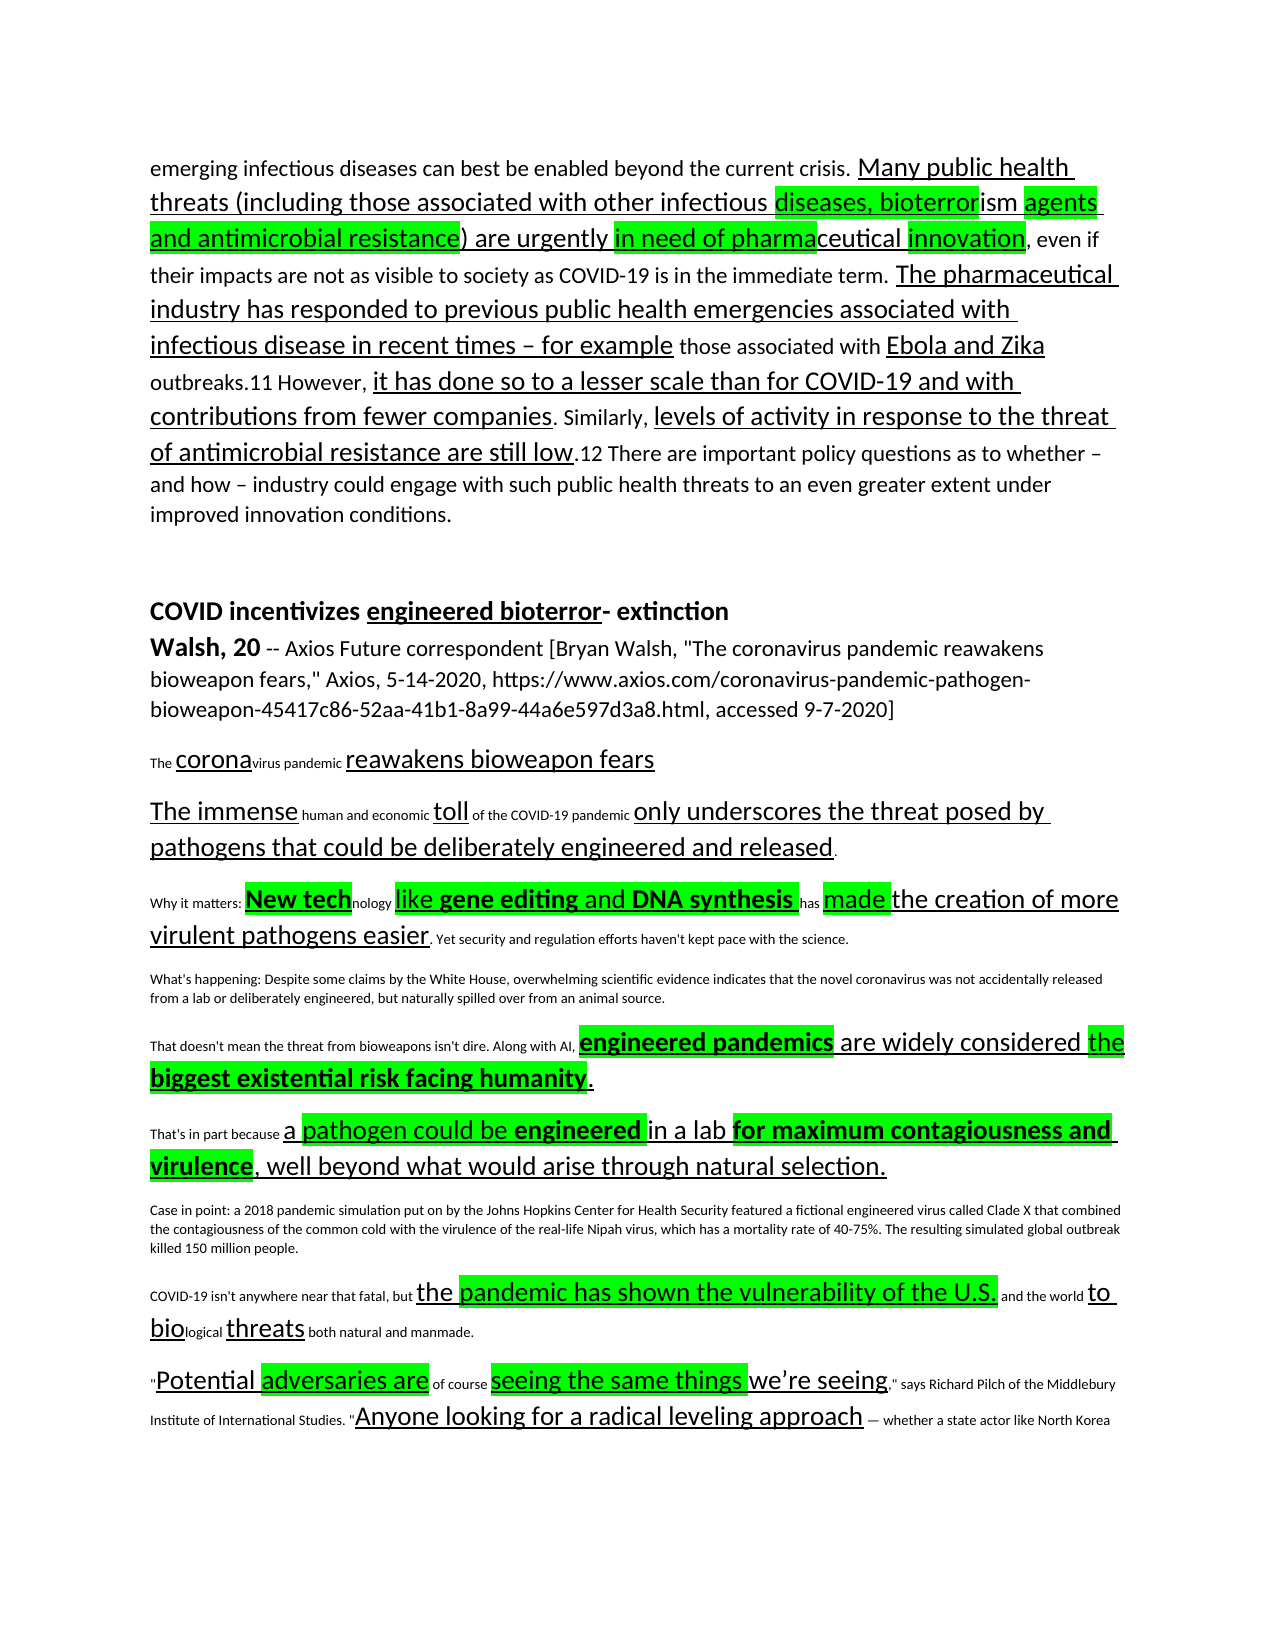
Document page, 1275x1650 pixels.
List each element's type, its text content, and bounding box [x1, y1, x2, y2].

text COVID-19 isn't anywhere near that fatal, but the pandemic has shown the vulnerability of the U.S. and the world to biological threats both natural and manmade. [150, 1275, 1125, 1344]
text Walsh, 20 -- Axios Future correspondent [Bryan Walsh, "The coronavirus pandemic reawakens bioweapon fears," Axios, 5-14-2020, https://www.axios.com/coronavirus-pandemic-pathogen-bioweapon-45417c86-52aa-41b1-8a99-44a6e597d3a8.html, accessed 9-7-2020] [150, 630, 1125, 723]
text The coronavirus pandemic reawakens bioweapon fears [150, 742, 1125, 775]
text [150, 150, 1125, 528]
text That's in part because a pathogen could be engineered in a lab for maximum contagiousness and virulence, well beyond what would arise through natural selection. [150, 1113, 1125, 1182]
text Case in point: a 2018 pandemic simulation put on by the Johns Hopkins Center for Health Security featured a fictional engineered virus called Clade X that combined the contagiousness of the common cold with the virulence of the real-life Nipah virus, which has a mortality rate of 40-75%. The resulting simulated global outbreak killed 150 million people. [150, 1201, 1125, 1257]
text Why it matters: New technology like gene editing and DNA synthesis has made the creation of more virulent pathogens easier. Yet security and regulation efforts haven't kept pace with the science. [150, 882, 1125, 951]
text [150, 1363, 1125, 1432]
text The immense human and economic toll of the COVID-19 pandemic only underscores the threat posed by pathogens that could be deliberately engineered and released. [150, 794, 1125, 863]
subtitle COVID incentivizes engineered bioterror- extinction [150, 594, 1125, 627]
text What's happening: Despite some claims by the White House, overwhelming scientific evidence indicates that the novel coronavirus was not accidentally released from a lab or deliberately engineered, but naturally spilled over from an animal source. [150, 970, 1125, 1007]
text That doesn't mean the threat from bioweapons isn't dire. Along with AI, engineered pandemics are widely considered the biggest existential risk facing humanity. [150, 1025, 1125, 1094]
